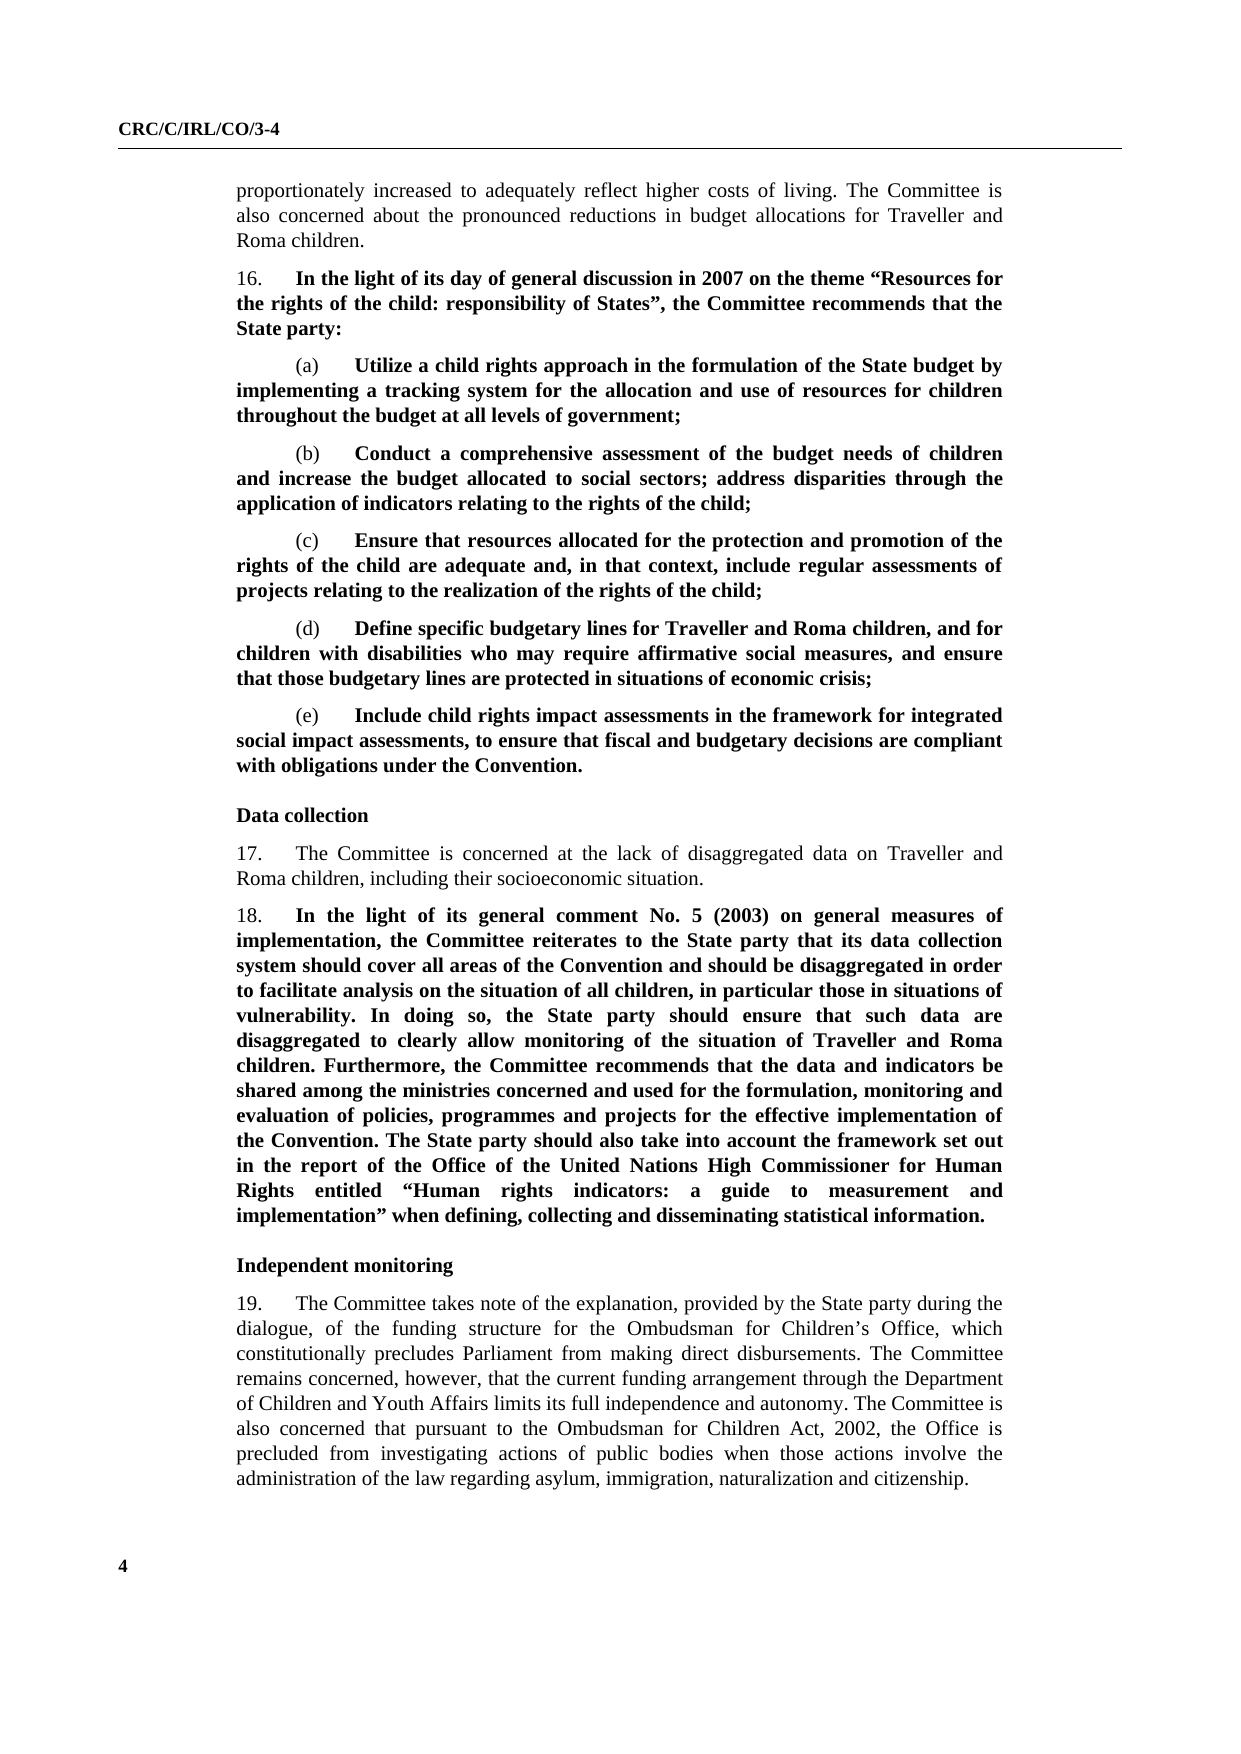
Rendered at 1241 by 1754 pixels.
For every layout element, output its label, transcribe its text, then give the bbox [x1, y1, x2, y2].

text (d) Define specific budgetary lines for Traveller and Roma children, and for children with disabilities who may require affirmative social measures, and ensure that those budgetary lines are protected in situations of economic crisis; [236, 615, 1004, 690]
text 18. In the light of its general comment No. 5 (2003) on general measures of implementation, the Committee reiterates to the State party that its data collection system should cover all areas of the Convention and should be disaggregated in order to facilitate analysis on the situation of all children, in particular those in situations of vulnerability. In doing so, the State party should ensure that such data are disaggregated to clearly allow monitoring of the situation of Traveller and Roma children. Furthermore, the Committee recommends that the data and indicators be shared among the ministries concerned and used for the formulation, monitoring and evaluation of policies, programmes and projects for the effective implementation of the Convention. The State party should also take into account the framework set out in the report of the Office of the United Nations High Commissioner for Human Rights entitled “Human rights indicators: a guide to measurement and implementation” when defining, collecting and disseminating statistical information. [236, 902, 1004, 1227]
text 17. The Committee is concerned at the lack of disaggregated data on Traveller and Roma children, including their socioeconomic situation. [236, 840, 1004, 890]
text 19. The Committee takes note of the explanation, provided by the State party during the dialogue, of the funding structure for the Ombudsman for Children’s Office, which constitutionally precludes Parliament from making direct disbursements. The Committee remains concerned, however, that the current funding arrangement through the Department of Children and Youth Affairs limits its full independence and autonomy. The Committee is also concerned that pursuant to the Ombudsman for Children Act, 2002, the Office is precluded from investigating actions of public bodies when those actions involve the administration of the law regarding asylum, immigration, naturalization and citizenship. [236, 1290, 1004, 1490]
text (c) Ensure that resources allocated for the protection and promotion of the rights of the child are adequate and, in that context, include regular assessments of projects relating to the realization of the rights of the child; [236, 527, 1004, 602]
text (b) Conduct a comprehensive assessment of the budget needs of children and increase the budget allocated to social sectors; address disparities through the application of indicators relating to the rights of the child; [236, 440, 1004, 515]
text (a) Utilize a child rights approach in the formulation of the State budget by implementing a tracking system for the allocation and use of resources for children throughout the budget at all levels of government; [236, 352, 1004, 427]
text Data collection [118, 802, 1004, 827]
text (e) Include child rights impact assessments in the framework for integrated social impact assessments, to ensure that fiscal and budgetary decisions are compliant with obligations under the Convention. [236, 702, 1004, 777]
text 16. In the light of its day of general discussion in 2007 on the theme “Resources for the rights of the child: responsibility of States”, the Committee recommends that the State party: [236, 265, 1004, 340]
text Independent monitoring [118, 1252, 1004, 1277]
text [236, 177, 1004, 252]
